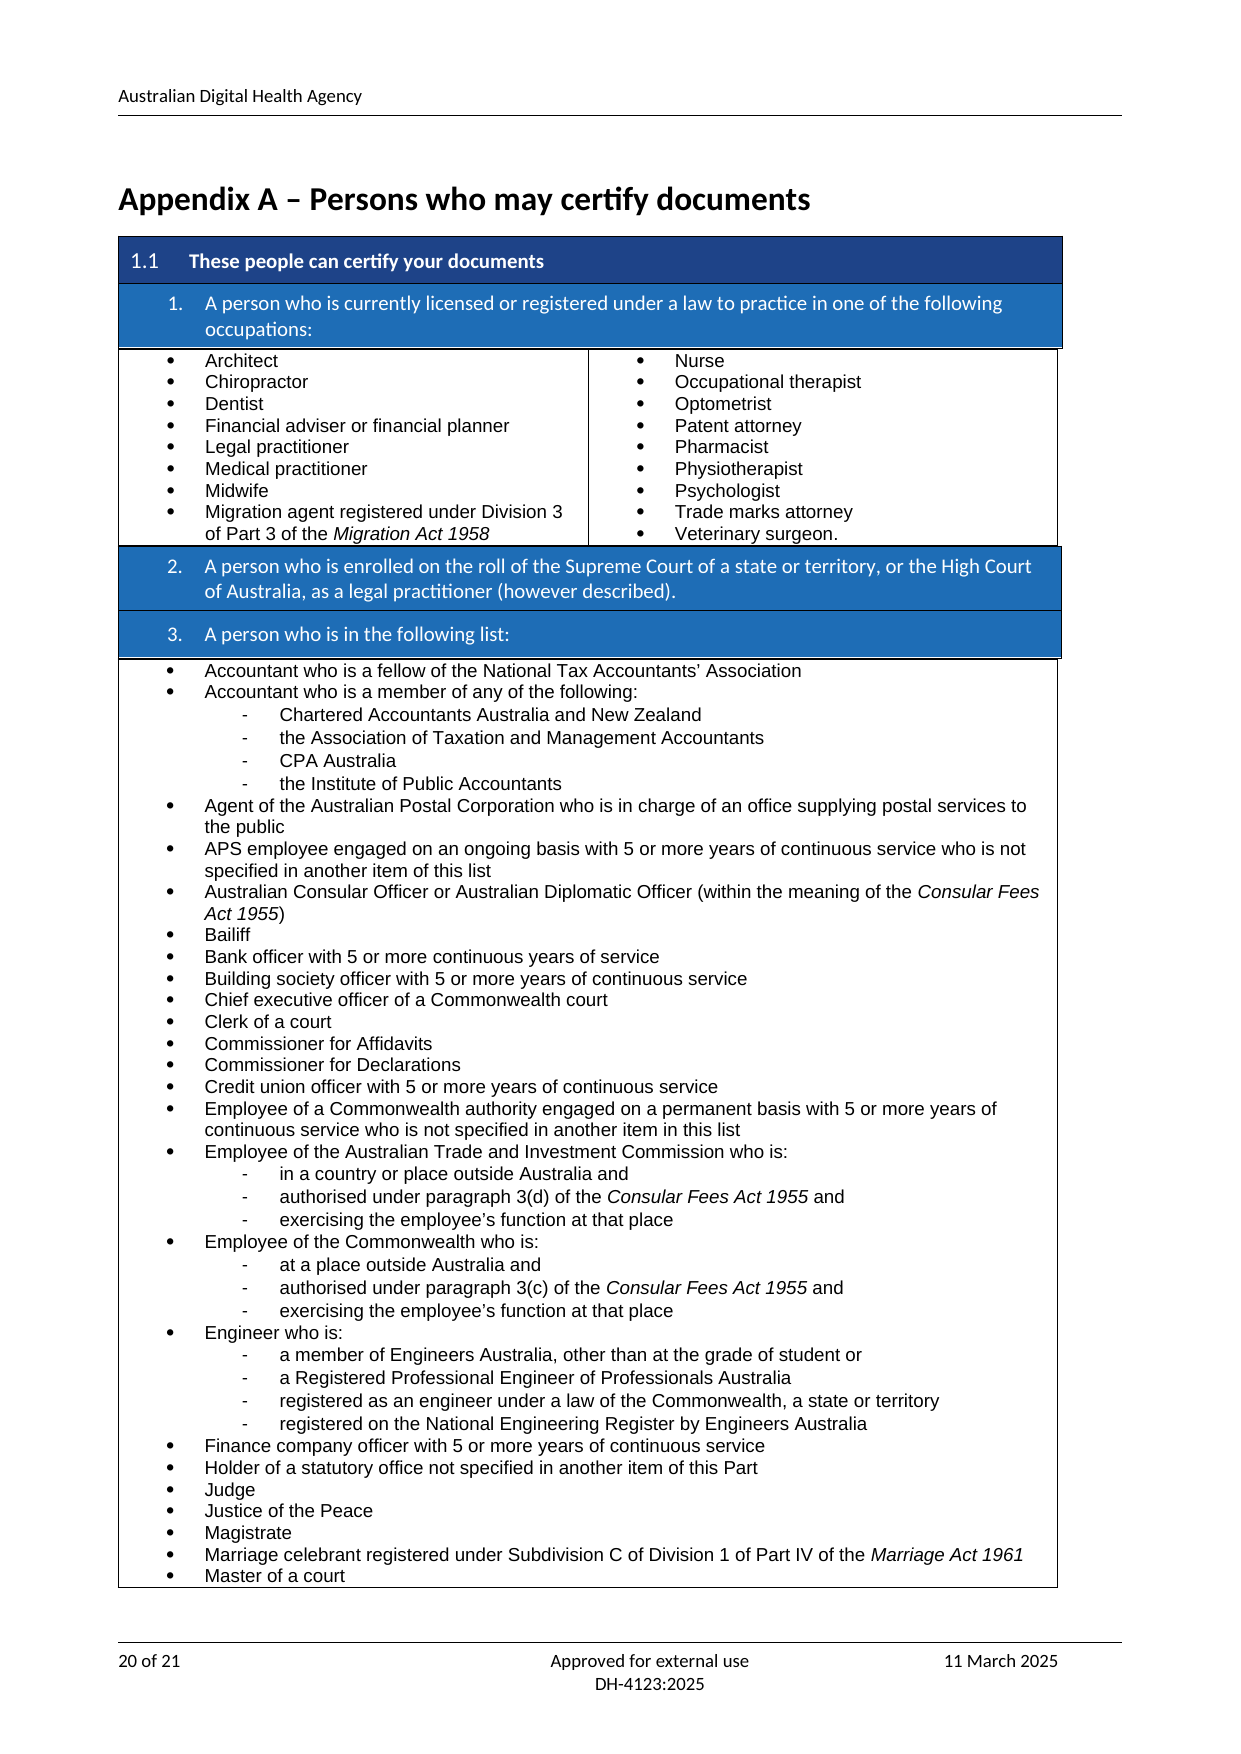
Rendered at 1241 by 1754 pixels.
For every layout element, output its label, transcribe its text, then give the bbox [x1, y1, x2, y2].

table_cell A person who is currently licensed or registered under a law to practice in one of the following occupations: [119, 284, 1062, 347]
table_header Architect Chiropractor Dentist Financial adviser or financial planner Legal practitioner Medical practitioner Midwife Migration agent registered under Division 3 of Part 3 of the Migration Act 1958 [119, 350, 588, 544]
table_header A person who is enrolled on the roll of the Supreme Court of a state or territory, or the High Court of Australia, as a legal practitioner (however described). [119, 547, 1061, 610]
table_header These people can certify your documents [119, 237, 1062, 283]
text Appendix A – Persons who may certify documents [118, 178, 1122, 219]
table_cell A person who is in the following list: [119, 611, 1061, 657]
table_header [119, 660, 1057, 1587]
table_header Nurse Occupational therapist Optometrist Patent attorney Pharmacist Physiotherapist Psychologist Trade marks attorney Veterinary surgeon. [589, 350, 1057, 544]
